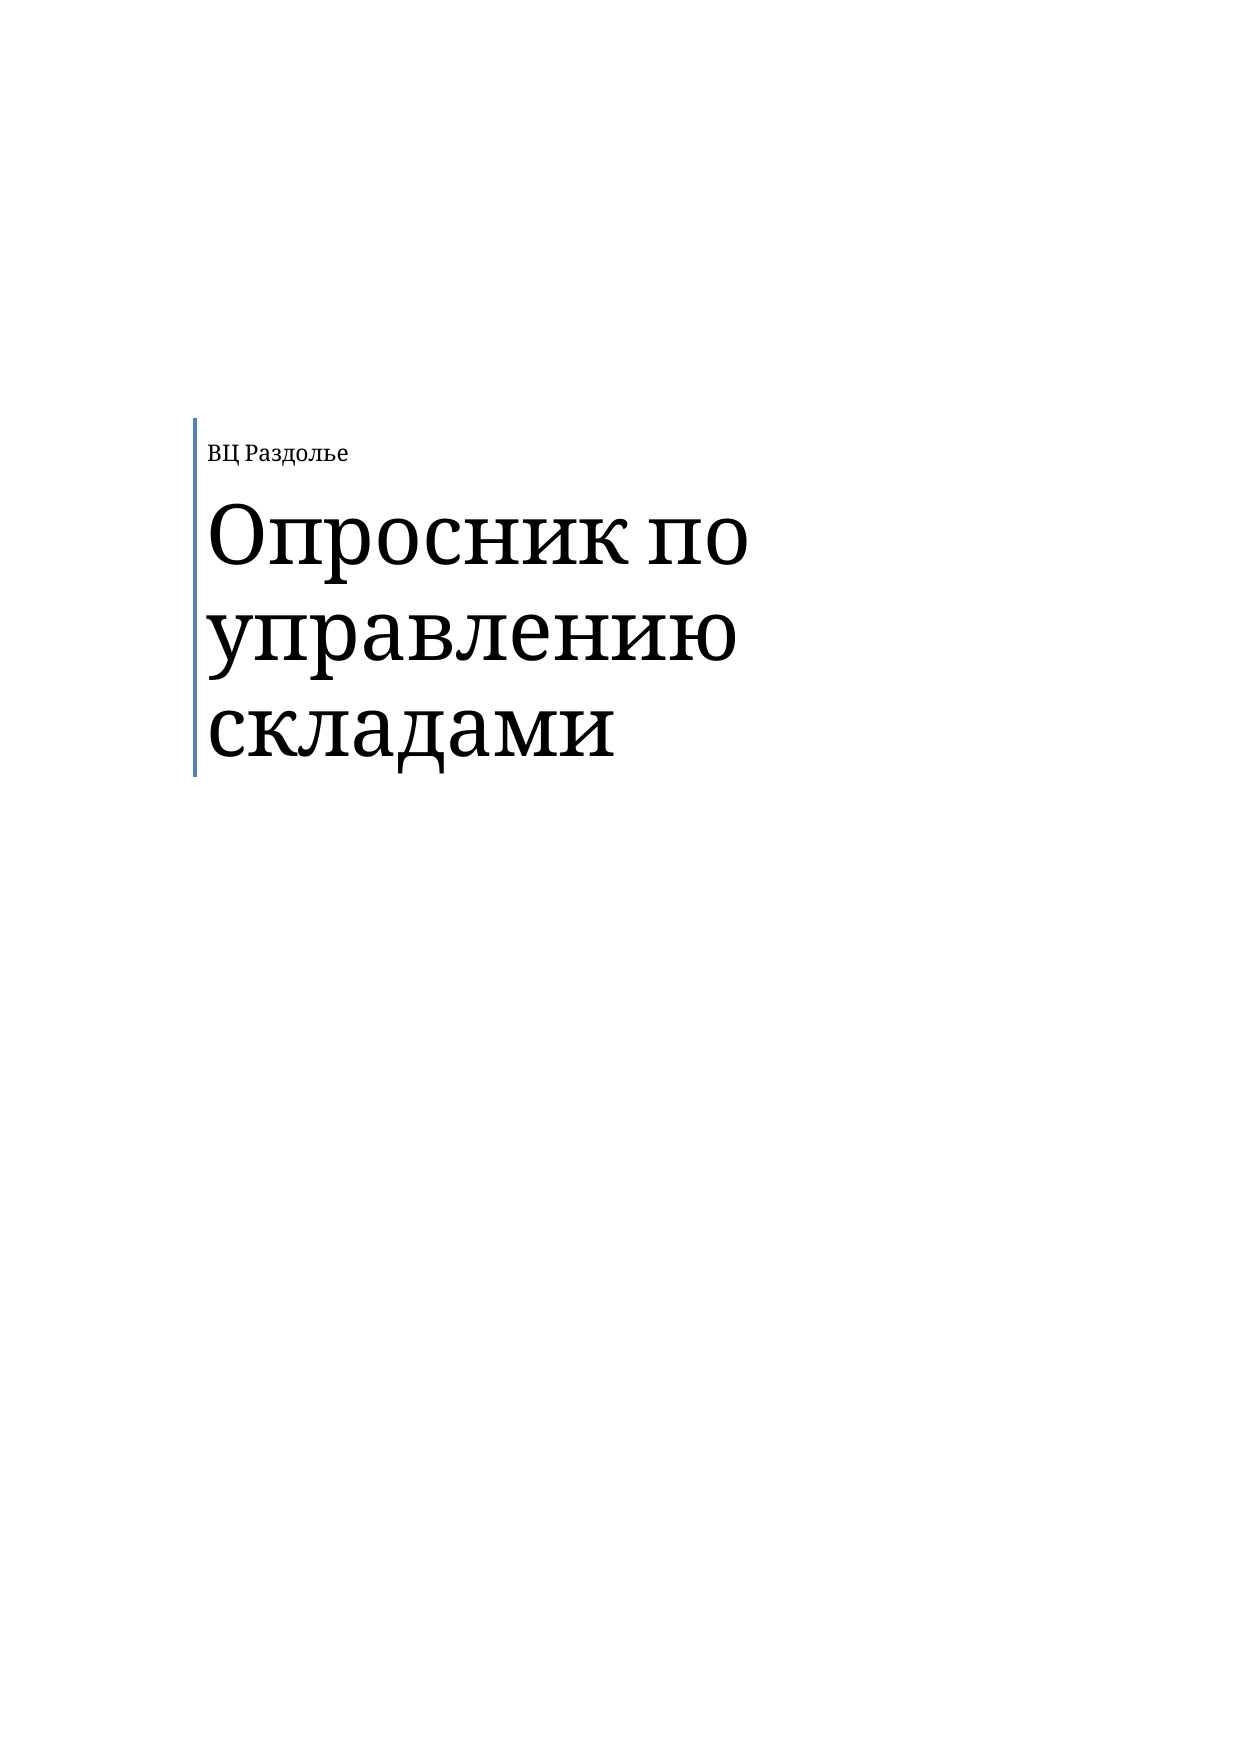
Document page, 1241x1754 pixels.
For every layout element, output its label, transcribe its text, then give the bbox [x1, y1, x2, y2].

table_cell Опросник по управлению складами [197, 490, 1045, 777]
table_header ВЦ Раздолье [197, 418, 1045, 489]
